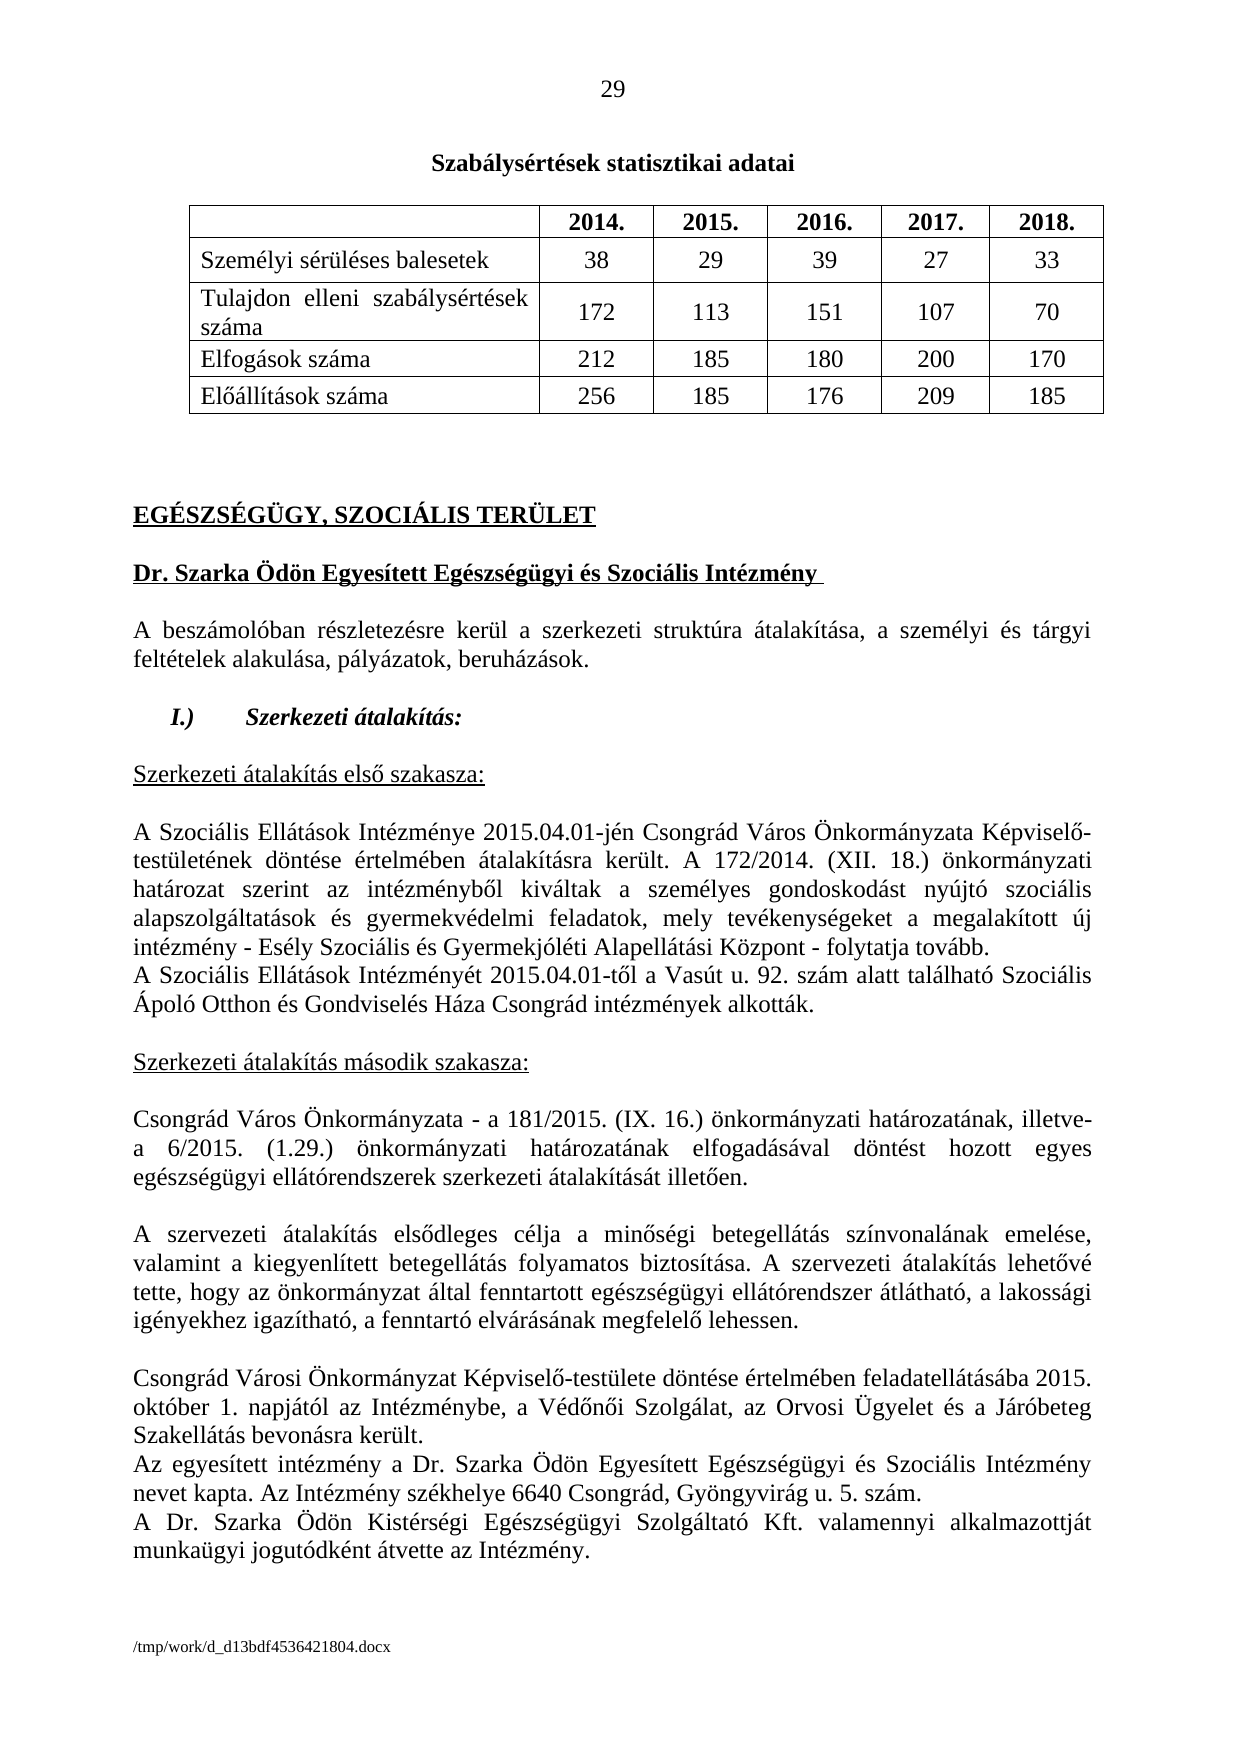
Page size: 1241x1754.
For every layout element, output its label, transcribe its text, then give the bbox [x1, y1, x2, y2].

table_cell 185 [990, 377, 1103, 413]
table_cell 185 [654, 377, 767, 413]
table_header 2018. [990, 206, 1103, 237]
table_header 2016. [768, 206, 881, 237]
table_cell Elfogások száma [190, 341, 539, 376]
table_cell 176 [768, 377, 881, 413]
table_cell Tulajdon elleni szabálysértések száma [190, 283, 539, 340]
text Csongrád Város Önkormányzata - a 181/2015. (IX. 16.) önkormányzati határozatának, illetve- a 6/2015. (1.29.) önkormányzati határozatának elfogadásával döntést hozott egyes egészségügyi ellátórendszerek szerkezeti átalakítását illetően. [133, 1104, 1093, 1190]
text Szabálysértések statisztikai adatai [133, 148, 1093, 176]
table_header 2014. [540, 206, 653, 237]
text A Dr. Szarka Ödön Kistérségi Egészségügyi Szolgáltató Kft. valamennyi alkalmazottját munkaügyi jogutódként átvette az Intézmény. [133, 1507, 1093, 1564]
text A beszámolóban részletezésre kerül a szerkezeti struktúra átalakítása, a személyi és tárgyi feltételek alakulása, pályázatok, beruházások. [133, 615, 1093, 673]
table_cell 70 [990, 283, 1103, 340]
list Szerkezeti átalakítás: [170, 702, 1093, 730]
text Az egyesített intézmény a Dr. Szarka Ödön Egyesített Egészségügyi és Szociális Intézmény nevet kapta. Az Intézmény székhelye 6640 Csongrád, Gyöngyvirág u. 5. szám. [133, 1449, 1093, 1507]
table_cell 33 [990, 238, 1103, 282]
table_cell 200 [882, 341, 989, 376]
table_header 2017. [882, 206, 989, 237]
table_cell 180 [768, 341, 881, 376]
text Dr. Szarka Ödön Egyesített Egészségügyi és Szociális Intézmény [133, 558, 1093, 587]
table_cell 172 [540, 283, 653, 340]
table_cell Személyi sérüléses balesetek [190, 238, 539, 282]
text Szerkezeti átalakítás első szakasza: [133, 759, 1093, 788]
table_cell 38 [540, 238, 653, 282]
text A Szociális Ellátások Intézménye 2015.04.01-jén Csongrád Város Önkormányzata Képviselő- testületének döntése értelmében átalakításra került. A 172/2014. (XII. 18.) önkormányzati határozat szerint az intézményből kiváltak a személyes gondoskodást nyújtó szociális alapszolgáltatások és gyermekvédelmi feladatok, mely tevékenységeket a megalakított új intézmény - Esély Szociális és Gyermekjóléti Alapellátási Központ - folytatja tovább. [133, 817, 1093, 960]
table_cell 151 [768, 283, 881, 340]
table_cell 185 [654, 341, 767, 376]
table_header 2015. [654, 206, 767, 237]
table_cell 39 [768, 238, 881, 282]
table_header [190, 206, 539, 237]
text Csongrád Városi Önkormányzat Képviselő-testülete döntése értelmében feladatellátásába 2015. október 1. napjától az Intézménybe, a Védőnői Szolgálat, az Orvosi Ügyelet és a Járóbeteg Szakellátás bevonásra került. [133, 1363, 1093, 1449]
table_cell 170 [990, 341, 1103, 376]
table_cell 29 [654, 238, 767, 282]
text A szervezeti átalakítás elsődleges célja a minőségi betegellátás színvonalának emelése, valamint a kiegyenlített betegellátás folyamatos biztosítása. A szervezeti átalakítás lehetővé tette, hogy az önkormányzat által fenntartott egészségügyi ellátórendszer átlátható, a lakossági igényekhez igazítható, a fenntartó elvárásának megfelelő lehessen. [133, 1219, 1093, 1334]
table_cell 212 [540, 341, 653, 376]
table_cell 27 [882, 238, 989, 282]
text A Szociális Ellátások Intézményét 2015.04.01-től a Vasút u. 92. szám alatt található Szociális Ápoló Otthon és Gondviselés Háza Csongrád intézmények alkották. [133, 960, 1093, 1018]
text EGÉSZSÉGÜGY, SZOCIÁLIS TERÜLET [133, 500, 1093, 529]
table_cell Előállítások száma [190, 377, 539, 413]
table_cell 113 [654, 283, 767, 340]
table_cell 209 [882, 377, 989, 413]
table_cell 256 [540, 377, 653, 413]
table_cell 107 [882, 283, 989, 340]
text Szerkezeti átalakítás második szakasza: [133, 1047, 1093, 1075]
